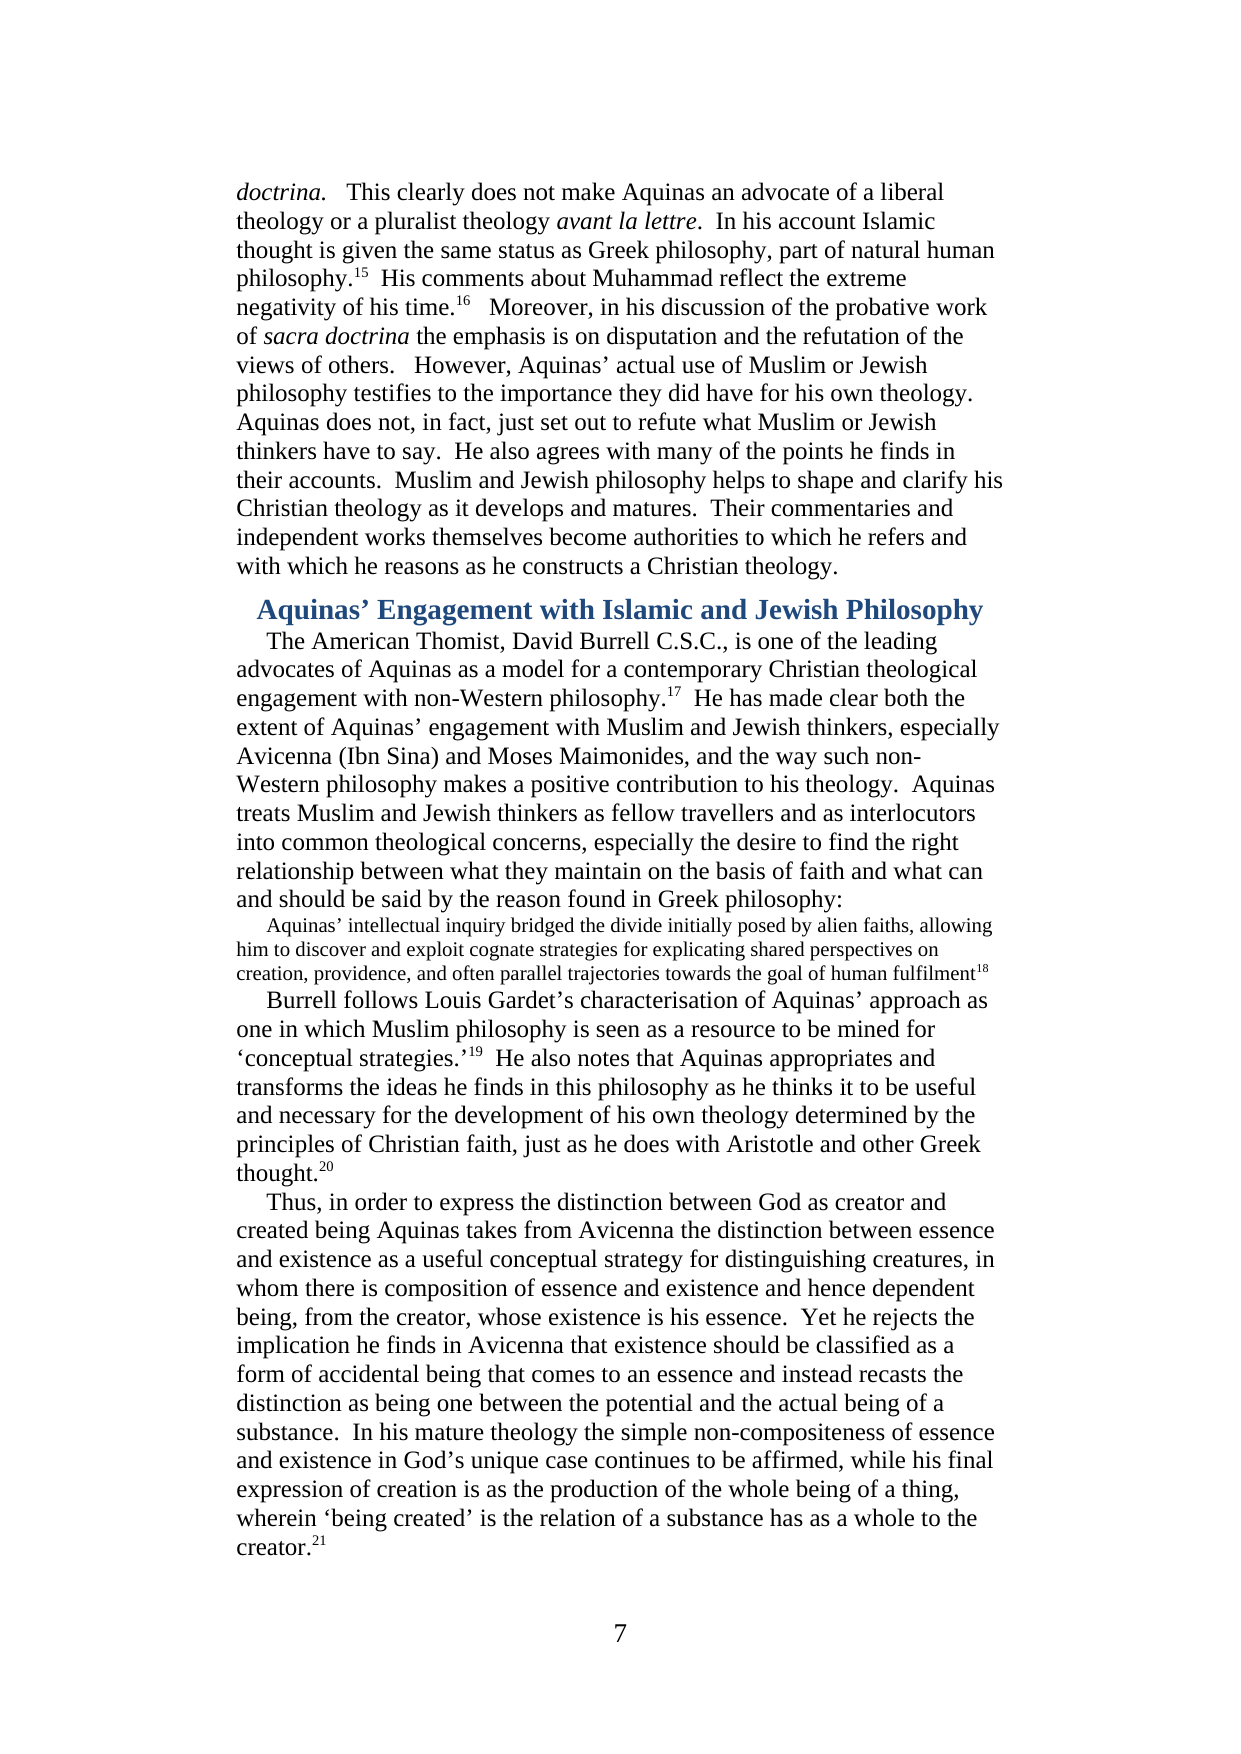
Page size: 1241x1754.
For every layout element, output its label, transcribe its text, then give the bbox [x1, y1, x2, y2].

text Burrell follows Louis Gardet’s characterisation of Aquinas’ approach as one in which Muslim philosophy is seen as a resource to be mined for ‘conceptual strategies.’ He also notes that Aquinas appropriates and transforms the ideas he finds in this philosophy as he thinks it to be useful and necessary for the development of his own theology determined by the principles of Christian faith, just as he does with Aristotle and other Greek thought. [236, 985, 1004, 1187]
text Aquinas’ intellectual inquiry bridged the divide initially posed by alien faiths, allowing him to discover and exploit cognate strategies for explicating shared perspectives on creation, providence, and often parallel trajectories towards the goal of human fulfilment [236, 913, 1004, 985]
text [236, 177, 1004, 580]
text The American Thomist, David Burrell C.S.C., is one of the leading advocates of Aquinas as a model for a contemporary Christian theological engagement with non-Western philosophy. He has made clear both the extent of Aquinas’ engagement with Muslim and Jewish thinkers, especially Avicenna (Ibn Sina) and Moses Maimonides, and the way such non-Western philosophy makes a positive contribution to his theology. Aquinas treats Muslim and Jewish thinkers as fellow travellers and as interlocutors into common theological concerns, especially the desire to find the right relationship between what they maintain on the basis of faith and what can and should be said by the reason found in Greek philosophy: [236, 626, 1004, 913]
subtitle Aquinas’ Engagement with Islamic and Jewish Philosophy [236, 592, 1004, 626]
text Thus, in order to express the distinction between God as creator and created being Aquinas takes from Avicenna the distinction between essence and existence as a useful conceptual strategy for distinguishing creatures, in whom there is composition of essence and existence and hence dependent being, from the creator, whose existence is his essence. Yet he rejects the implication he finds in Avicenna that existence should be classified as a form of accidental being that comes to an essence and instead recasts the distinction as being one between the potential and the actual being of a substance. In his mature theology the simple non-compositeness of essence and existence in God’s unique case continues to be affirmed, while his final expression of creation is as the production of the whole being of a thing, wherein ‘being created’ is the relation of a substance has as a whole to the creator. [236, 1187, 1004, 1560]
